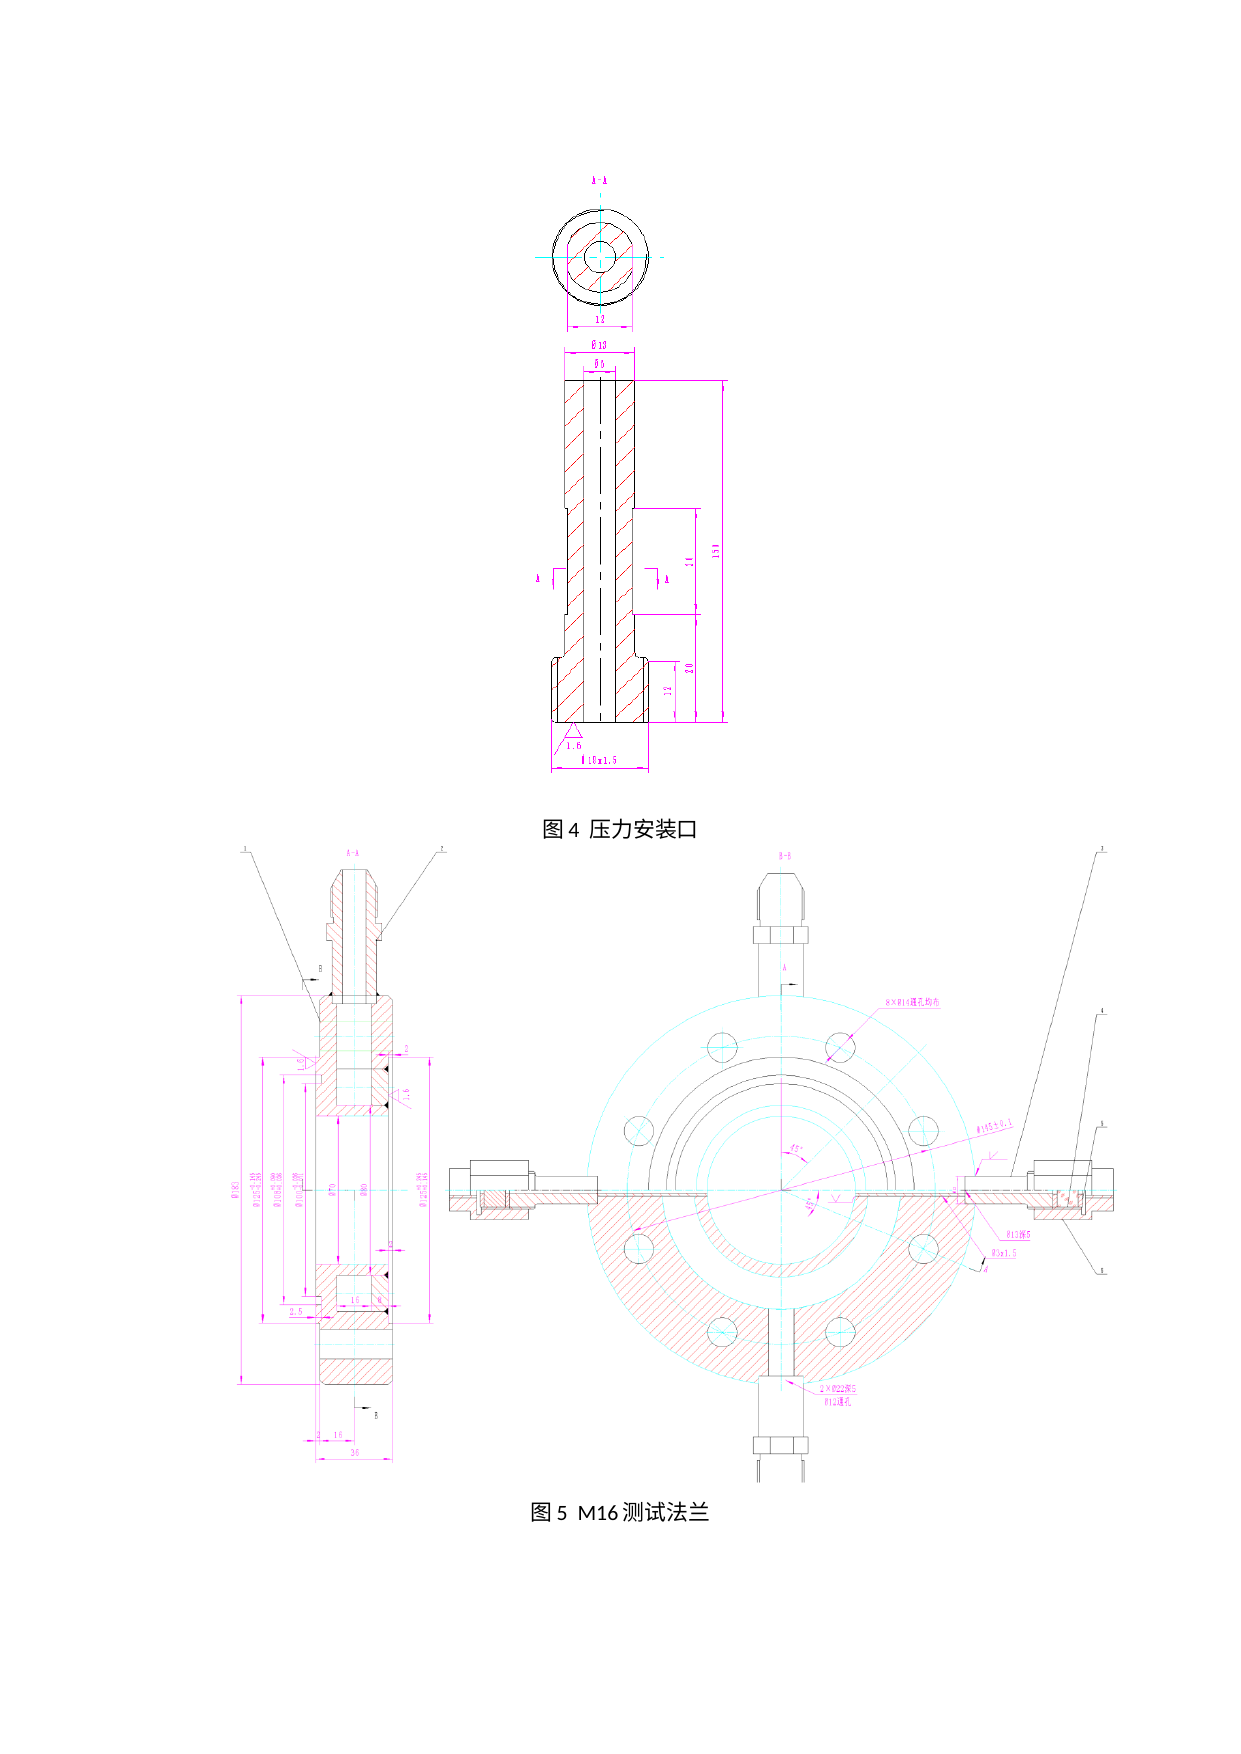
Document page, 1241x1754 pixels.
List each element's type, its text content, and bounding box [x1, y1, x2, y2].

text 图5 M16测试法兰 [187, 1494, 1053, 1527]
text 图4 压力安装口 [187, 812, 1053, 844]
picture [503, 162, 737, 785]
picture [187, 844, 1142, 1483]
